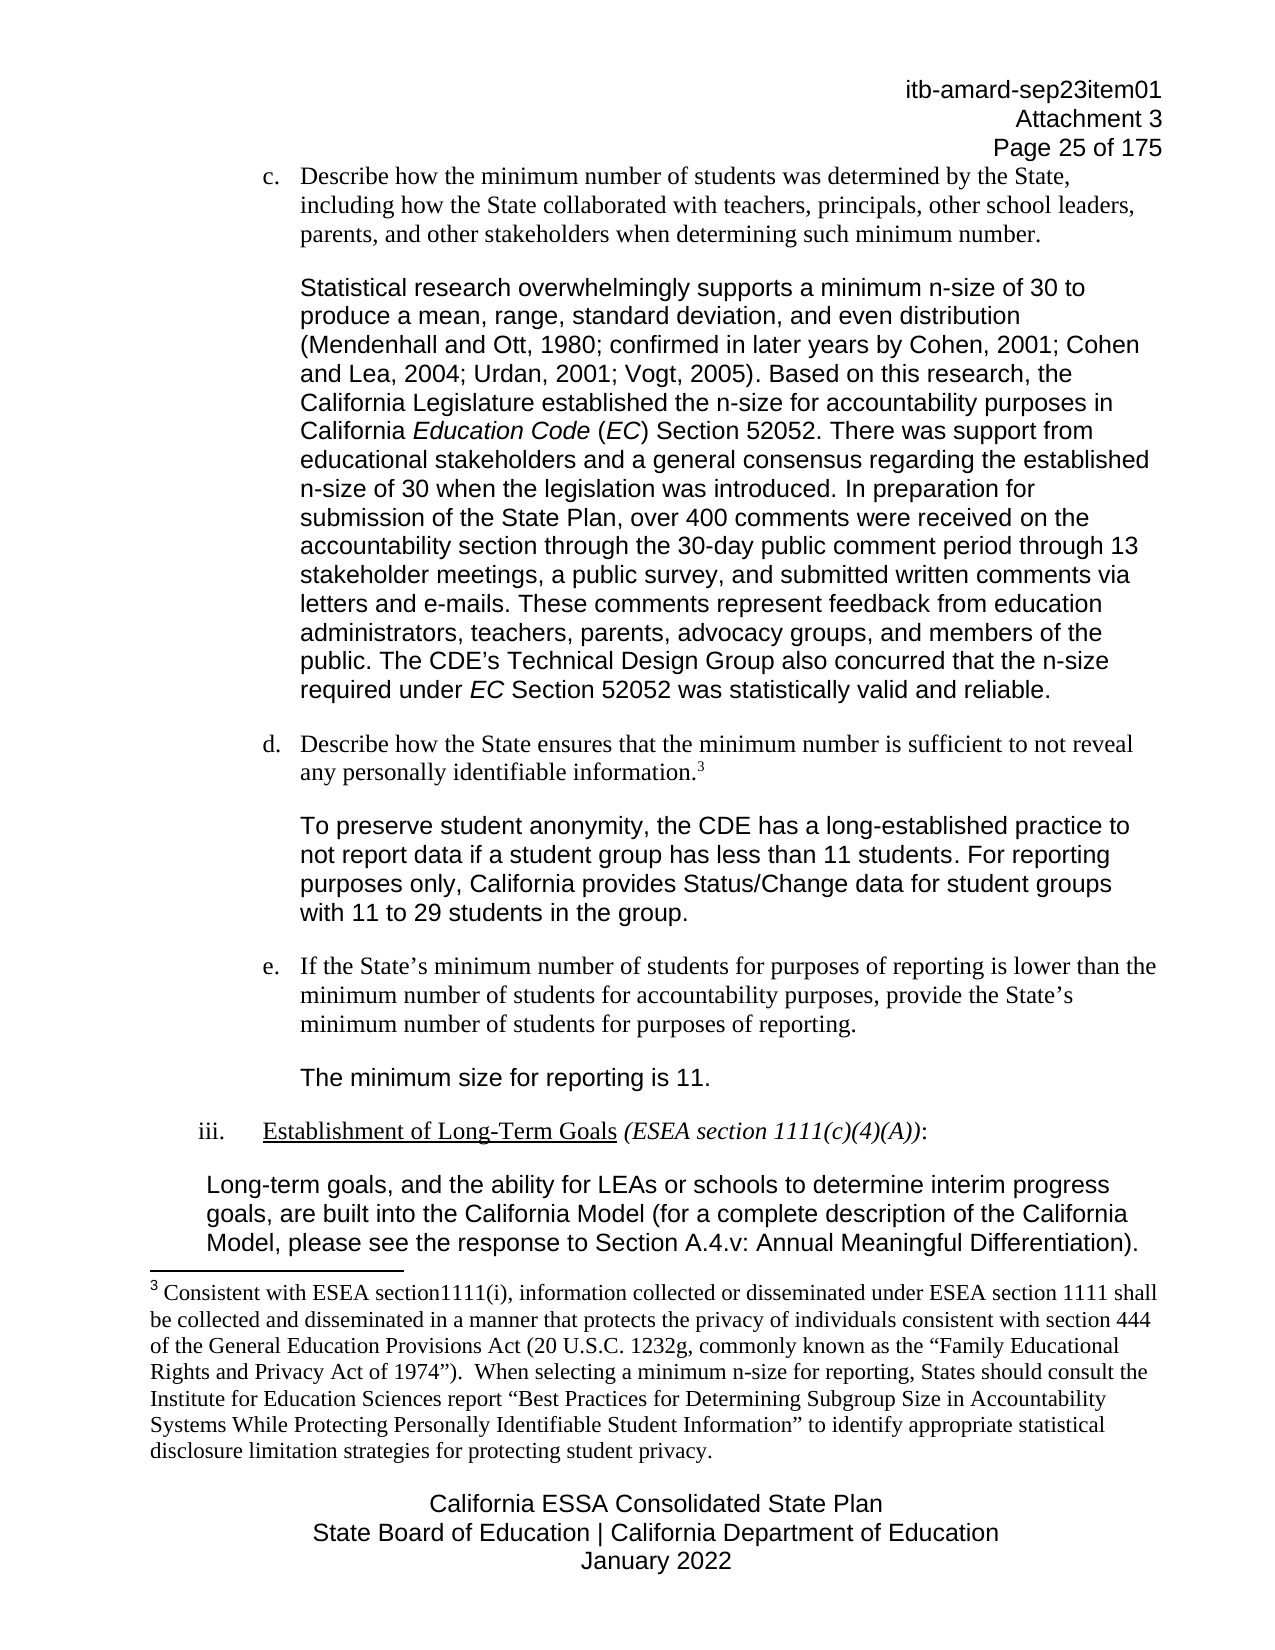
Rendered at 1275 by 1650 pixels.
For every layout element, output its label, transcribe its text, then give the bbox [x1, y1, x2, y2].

list Describe how the minimum number of students was determined by the State, including how the State collaborated with teachers, principals, other school leaders, parents, and other stakeholders when determining such minimum number. [262, 161, 1162, 247]
text Statistical research overwhelmingly supports a minimum n-size of 30 to produce a mean, range, standard deviation, and even distribution (Mendenhall and Ott, 1980; confirmed in later years by Cohen, 2001; Cohen and Lea, 2004; Urdan, 2001; Vogt, 2005). Based on this research, the California Legislature established the n-size for accountability purposes in California Education Code (EC) Section 52052. There was support from educational stakeholders and a general consensus regarding the established n-size of 30 when the legislation was introduced. In preparation for submission of the State Plan, over 400 comments were received on the accountability section through the 30-day public comment period through 13 stakeholder meetings, a public survey, and submitted written comments via letters and e-mails. These comments represent feedback from education administrators, teachers, parents, advocacy groups, and members of the public. The CDE’s Technical Design Group also concurred that the n-size required under EC Section 52052 was statistically valid and reliable. [300, 272, 1162, 704]
text The minimum size for reporting is 11. [300, 1062, 1162, 1091]
text To preserve student anonymity, the CDE has a long-established practice to not report data if a student group has less than 11 students. For reporting purposes only, California provides Status/Change data for student groups with 11 to 29 students in the group. [300, 811, 1162, 926]
list Establishment of Long-Term Goals (ESEA section 1111(c)(4)(A)): [225, 1116, 1162, 1145]
list Describe how the State ensures that the minimum number is sufficient to not reveal any personally identifiable information. [262, 729, 1162, 786]
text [206, 1170, 1162, 1256]
list If the State’s minimum number of students for purposes of reporting is lower than the minimum number of students for accountability purposes, provide the State’s minimum number of students for purposes of reporting. [262, 951, 1162, 1037]
